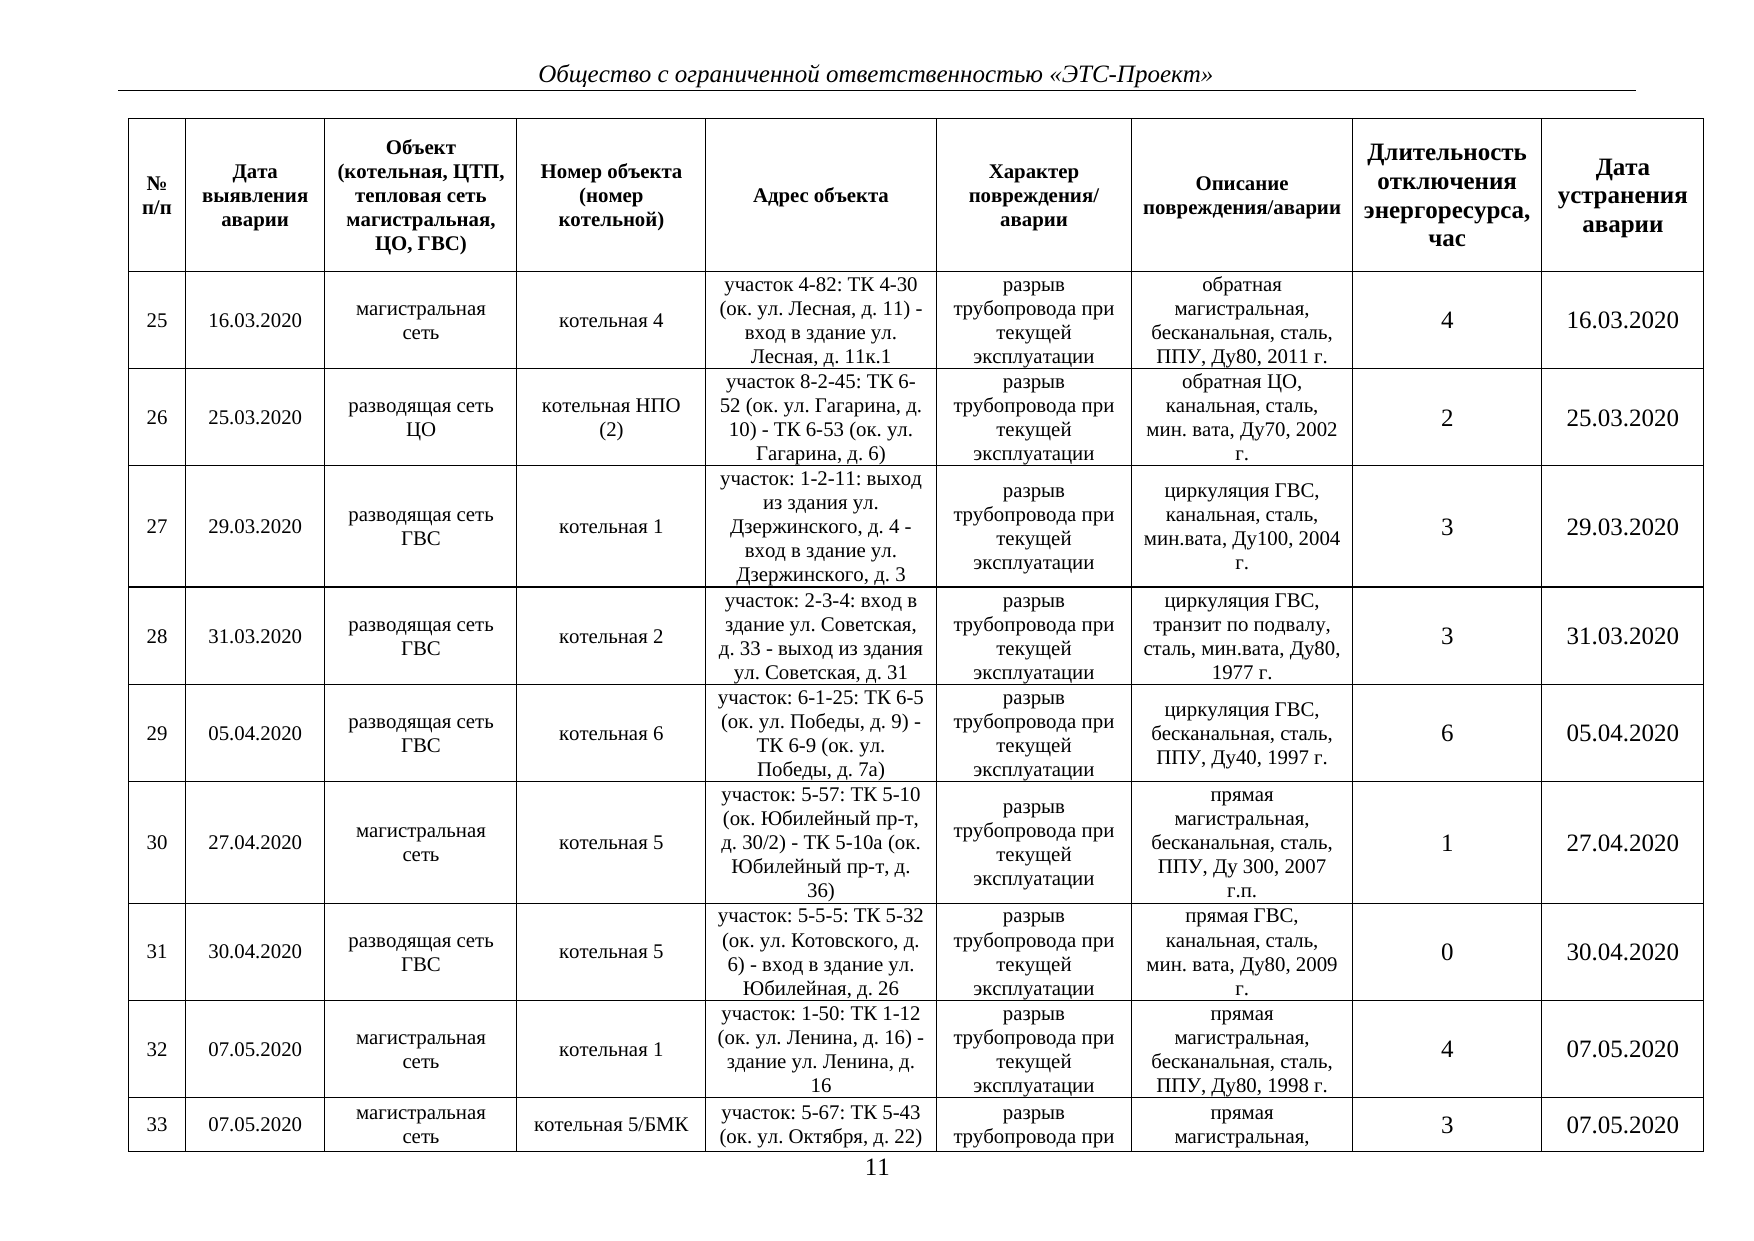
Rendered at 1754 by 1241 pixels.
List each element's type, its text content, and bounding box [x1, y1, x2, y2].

table_cell 28 [129, 588, 185, 684]
table_cell 05.04.2020 [186, 685, 324, 781]
table_header Характер повреждения/ аварии [937, 119, 1131, 271]
table_cell прямая ГВС, канальная, сталь, мин. вата, Ду80, 2009 г. [1132, 904, 1352, 1000]
table_cell разрыв трубопровода при текущей эксплуатации [937, 782, 1131, 902]
table_cell 33 [129, 1098, 185, 1151]
table_cell 32 [129, 1001, 185, 1097]
table_cell 27.04.2020 [1542, 782, 1703, 902]
table_cell циркуляция ГВС, транзит по подвалу, сталь, мин.вата, Ду80, 1977 г. [1132, 588, 1352, 684]
table_cell котельная 1 [517, 1001, 705, 1097]
table_cell разводящая сеть ГВС [325, 466, 516, 586]
table_header Описание повреждения/аварии [1132, 119, 1352, 271]
table_header Дата выявления аварии [186, 119, 324, 271]
table_cell 31.03.2020 [1542, 588, 1703, 684]
table_cell 31 [129, 904, 185, 1000]
table_cell 29.03.2020 [1542, 466, 1703, 586]
table_cell разводящая сеть ГВС [325, 588, 516, 684]
table_cell котельная 6 [517, 685, 705, 781]
table_cell участок: 2-3-4: вход в здание ул. Советская, д. 33 - выход из здания ул. Советская, д. 31 [706, 588, 936, 684]
table_cell участок: 5-5-5: ТК 5-32 (ок. ул. Котовского, д. 6) - вход в здание ул. Юбилейная, д. 26 [706, 904, 936, 1000]
table_header Номер объекта (номер котельной) [517, 119, 705, 271]
table_cell магистральная сеть [325, 782, 516, 902]
table_cell разводящая сеть ГВС [325, 904, 516, 1000]
table_cell котельная 4 [517, 272, 705, 368]
table_cell 3 [1353, 466, 1541, 586]
table_cell 25 [129, 272, 185, 368]
table_cell 30.04.2020 [1542, 904, 1703, 1000]
table_cell 29.03.2020 [186, 466, 324, 586]
table_cell разрыв трубопровода при текущей эксплуатации [937, 272, 1131, 368]
table_cell 26 [129, 369, 185, 465]
table_cell котельная 1 [517, 466, 705, 586]
table_cell участок: 1-50: ТК 1-12 (ок. ул. Ленина, д. 16) - здание ул. Ленина, д. 16 [706, 1001, 936, 1097]
table_cell 16.03.2020 [1542, 272, 1703, 368]
table_cell 4 [1353, 1001, 1541, 1097]
table_cell 2 [1353, 369, 1541, 465]
table_cell магистральная сеть [325, 272, 516, 368]
table_cell участок: 6-1-25: ТК 6-5 (ок. ул. Победы, д. 9) - ТК 6-9 (ок. ул. Победы, д. 7а) [706, 685, 936, 781]
table_cell 4 [1353, 272, 1541, 368]
table_cell 30.04.2020 [186, 904, 324, 1000]
table_cell 16.03.2020 [186, 272, 324, 368]
table_cell обратная ЦО, канальная, сталь, мин. вата, Ду70, 2002 г. [1132, 369, 1352, 465]
table_cell разрыв трубопровода при текущей эксплуатации [937, 1001, 1131, 1097]
table_cell обратная магистральная, бесканальная, сталь, ППУ, Ду80, 2011 г. [1132, 272, 1352, 368]
table_cell участок: 1-2-11: выход из здания ул. Дзержинского, д. 4 - вход в здание ул. Дзержинского, д. 3 [706, 466, 936, 586]
table_cell участок 8-2-45: ТК 6-52 (ок. ул. Гагарина, д. 10) - ТК 6-53 (ок. ул. Гагарина, д. 6) [706, 369, 936, 465]
table_cell разводящая сеть ГВС [325, 685, 516, 781]
table_cell участок: 5-57: ТК 5-10 (ок. Юбилейный пр-т, д. 30/2) - ТК 5-10а (ок. Юбилейный пр-т, д. 36) [706, 782, 936, 902]
table_cell прямая магистральная, бесканальная, сталь, ППУ, Ду125, 2011 г. [1132, 1098, 1352, 1151]
table_cell разрыв трубопровода при текущей эксплуатации [937, 588, 1131, 684]
table_cell магистральная сеть [325, 1098, 516, 1151]
table_cell разрыв трубопровода при текущей эксплуатации [937, 685, 1131, 781]
table_cell 3 [1353, 588, 1541, 684]
table_cell 25.03.2020 [186, 369, 324, 465]
table_header Адрес объекта [706, 119, 936, 271]
table_cell 1 [1353, 782, 1541, 902]
table_cell 3 [1353, 1098, 1541, 1151]
table_cell 07.05.2020 [186, 1001, 324, 1097]
table_cell 27 [129, 466, 185, 586]
table_header Дата устранения аварии [1542, 119, 1703, 271]
table_cell прямая магистральная, бесканальная, сталь, ППУ, Ду 300, 2007 г.п. [1132, 782, 1352, 902]
table_cell 0 [1353, 904, 1541, 1000]
table_header № п/п [129, 119, 185, 271]
table_cell 6 [1353, 685, 1541, 781]
table_cell 07.05.2020 [186, 1098, 324, 1151]
table_cell разрыв трубопровода при текущей эксплуатации [937, 466, 1131, 586]
table_cell разрыв трубопровода при текущей эксплуатации [937, 1098, 1131, 1151]
table_cell 07.05.2020 [1542, 1001, 1703, 1097]
table_cell котельная 5 [517, 904, 705, 1000]
table_cell прямая магистральная, бесканальная, сталь, ППУ, Ду80, 1998 г. [1132, 1001, 1352, 1097]
table_cell разрыв трубопровода при текущей эксплуатации [937, 904, 1131, 1000]
table_cell 29 [129, 685, 185, 781]
table_cell 05.04.2020 [1542, 685, 1703, 781]
table_cell циркуляция ГВС, канальная, сталь, мин.вата, Ду100, 2004 г. [1132, 466, 1352, 586]
table_cell 25.03.2020 [1542, 369, 1703, 465]
table_cell магистральная сеть [325, 1001, 516, 1097]
table_cell 07.05.2020 [1542, 1098, 1703, 1151]
table_header Длительность отключения энергоресурса, час [1353, 119, 1541, 271]
table_cell 30 [129, 782, 185, 902]
table_header Объект (котельная, ЦТП, тепловая сеть магистральная, ЦО, ГВС) [325, 119, 516, 271]
table_cell 31.03.2020 [186, 588, 324, 684]
table_cell котельная НПО (2) [517, 369, 705, 465]
table_cell разводящая сеть ЦО [325, 369, 516, 465]
table_cell разрыв трубопровода при текущей эксплуатации [937, 369, 1131, 465]
table_cell участок: 5-67: ТК 5-43 (ок. ул. Октября, д. 22) - ИТП ул. Октября, д. 22 [706, 1098, 936, 1151]
table_cell циркуляция ГВС, бесканальная, сталь, ППУ, Ду40, 1997 г. [1132, 685, 1352, 781]
table_cell котельная 5 [517, 782, 705, 902]
table_cell котельная 5/БМК [517, 1098, 705, 1151]
table_cell участок 4-82: ТК 4-30 (ок. ул. Лесная, д. 11) - вход в здание ул. Лесная, д. 11к.1 [706, 272, 936, 368]
table_cell 27.04.2020 [186, 782, 324, 902]
table_cell котельная 2 [517, 588, 705, 684]
